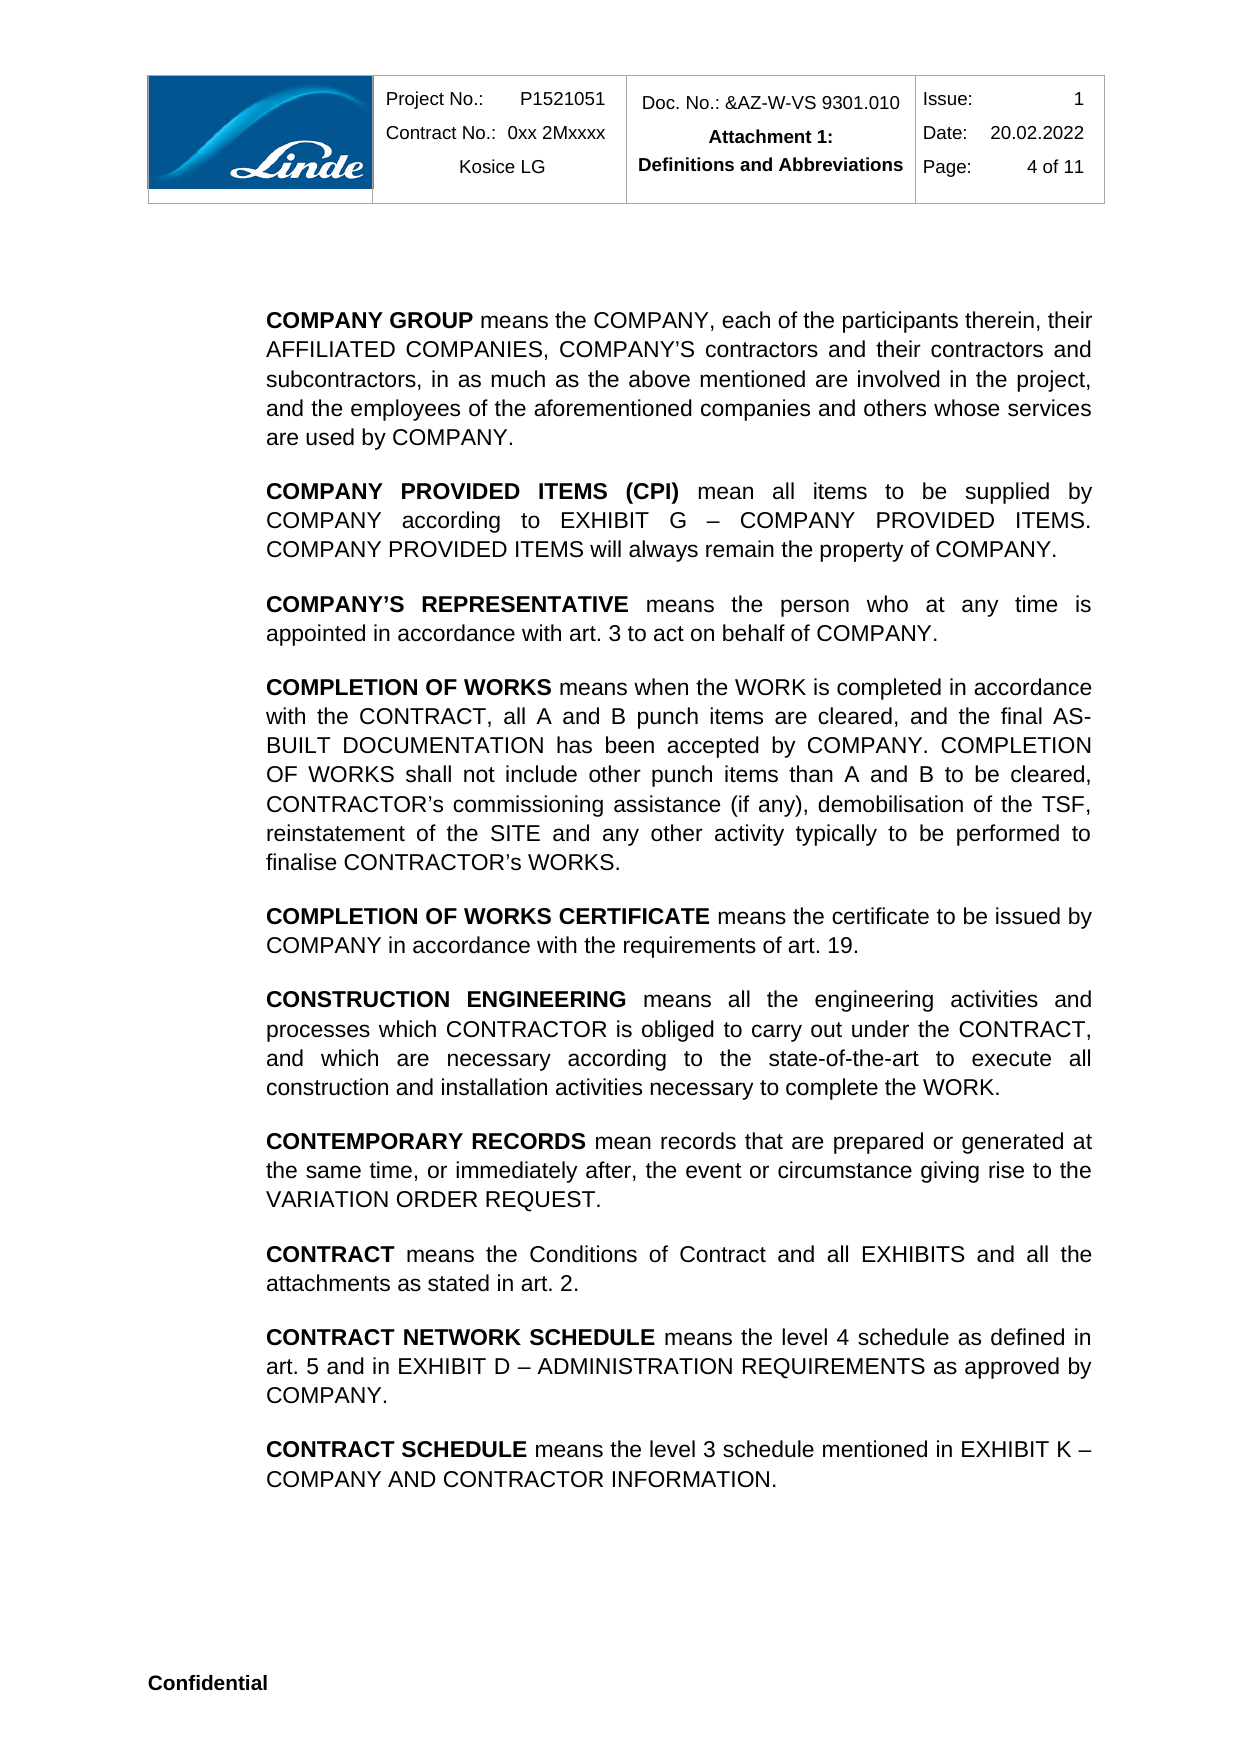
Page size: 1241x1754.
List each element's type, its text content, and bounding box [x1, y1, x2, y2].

text CONTEMPORARY RECORDS mean records that are prepared or generated at the same time, or immediately after, the event or circumstance giving rise to the VARIATION ORDER REQUEST. [266, 1126, 1092, 1214]
text CONTRACT SCHEDULE means the level 3 schedule mentioned in EXHIBIT K – COMPANY AND CONTRACTOR INFORMATION. [266, 1434, 1092, 1493]
text COMPANY’S REPRESENTATIVE means the person who at any time is appointed in accordance with art. 3 to act on behalf of COMPANY. [266, 589, 1092, 647]
text COMPLETION OF WORKS CERTIFICATE means the certificate to be issued by COMPANY in accordance with the requirements of art. 19. [266, 901, 1092, 959]
picture [149, 76, 372, 189]
text COMPANY GROUP means the COMPANY, each of the participants therein, their AFFILIATED COMPANIES, COMPANY’S contractors and their contractors and subcontractors, in as much as the above mentioned are involved in the project, and the employees of the aforementioned companies and others whose services are used by COMPANY. [266, 305, 1092, 451]
text Construction Engineering means all the engineering activities and processes which CONTRACTOR is obliged to carry out under the CONTRACT, and which are necessary according to the state-of-the-art to execute all construction and installation activities necessary to complete the WORK. [266, 984, 1092, 1101]
text CONTRACT means the Conditions of Contract and all EXHIBITS and all the attachments as stated in art. 2. [266, 1239, 1092, 1297]
text COMPANY PROVIDED ITEMS (CPI) mean all items to be supplied by COMPANY according to EXHIBIT G – COMPANY PROVIDED ITEMS. COMPANY PROVIDED ITEMS will always remain the property of COMPANY. [266, 476, 1092, 564]
text CONTRACT NETWORK SCHEDULE means the level 4 schedule as defined in art. 5 and in EXHIBIT D – ADMINISTRATION REQUIREMENTS as approved by COMPANY. [266, 1322, 1092, 1409]
text COMPLETION OF WORKS means when the WORK is completed in accordance with the CONTRACT, all A and B punch items are cleared, and the final AS-BUILT DOCUMENTATION has been accepted by COMPANY. COMPLETION OF WORKS shall not include other punch items than A and B to be cleared, CONTRACTOR’s commissioning assistance (if any), demobilisation of the TSF, reinstatement of the SITE and any other activity typically to be performed to finalise CONTRACTOR’s WORKS. [266, 672, 1092, 876]
